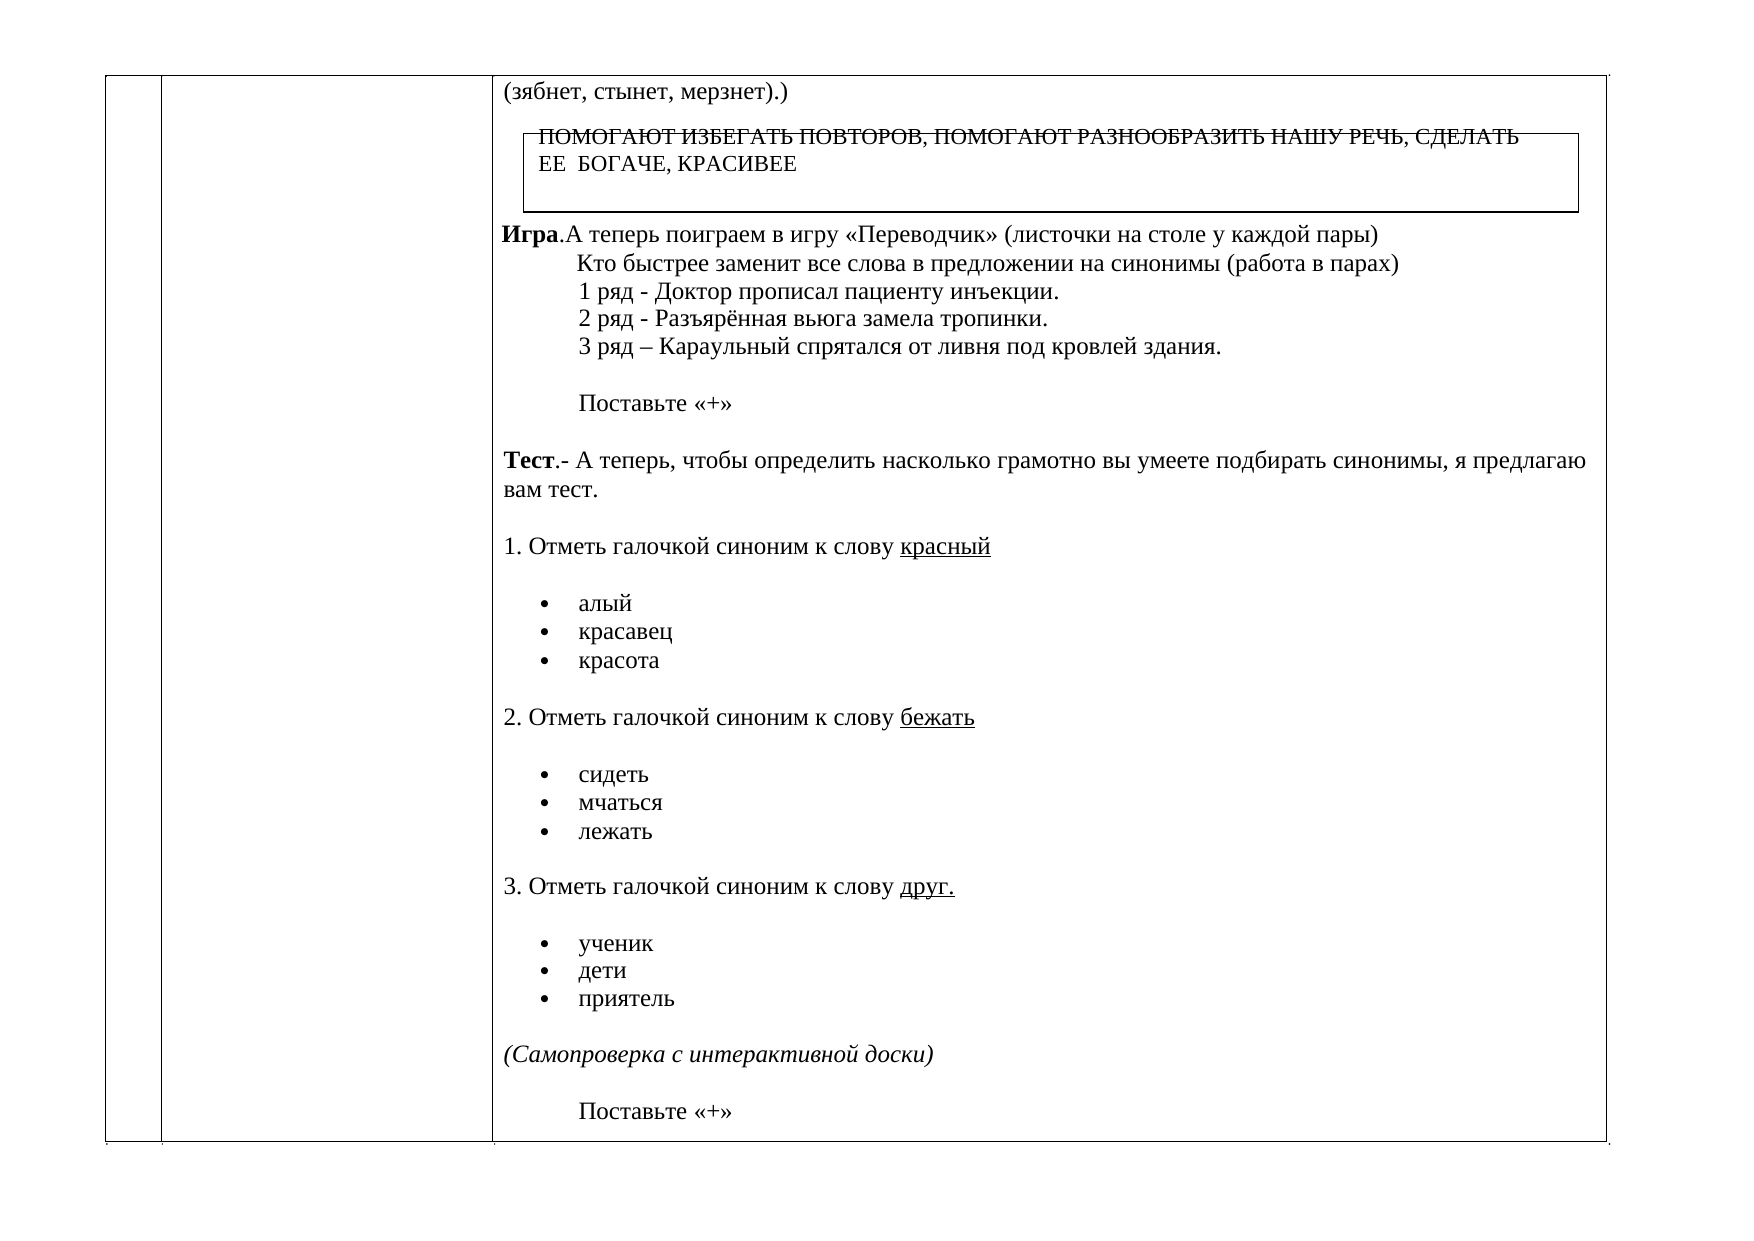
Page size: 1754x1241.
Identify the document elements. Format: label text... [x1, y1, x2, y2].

table_header (зябнет, стынет, мерзнет).) ПОМОГАЮТ ИЗБЕГАТЬ ПОВТОРОВ, ПОМОГАЮТ РАЗНООБРАЗИТЬ НАШУ РЕЧЬ, СДЕЛАТЬ ЕЕ БОГАЧЕ, КРАСИВЕЕ Игра.А теперь поиграем в игру «Переводчик» (листочки на столе у каждой пары) Кто быстрее заменит все слова в предложении на синонимы (работа в парах) 1 ряд - Доктор прописал пациенту инъекции. 2 ряд - Разъярённая вьюга замела тропинки. 3 ряд – Караульный спрятался от ливня под кровлей здания. Поставьте «+» Тест.- А теперь, чтобы определить насколько грамотно вы умеете подбирать синонимы, я предлагаю вам тест. 1. Отметь галочкой синоним к слову красный  алый  красавец  красота 2. Отметь галочкой синоним к слову бежать  сидеть  мчаться  лежать 3. Отметь галочкой синоним к слову друг.  ученик  дети  приятель (Самопроверка с интерактивной доски) Поставьте «+» [493, 76, 1606, 1141]
table_header [106, 76, 161, 1141]
table_header [162, 76, 492, 1141]
